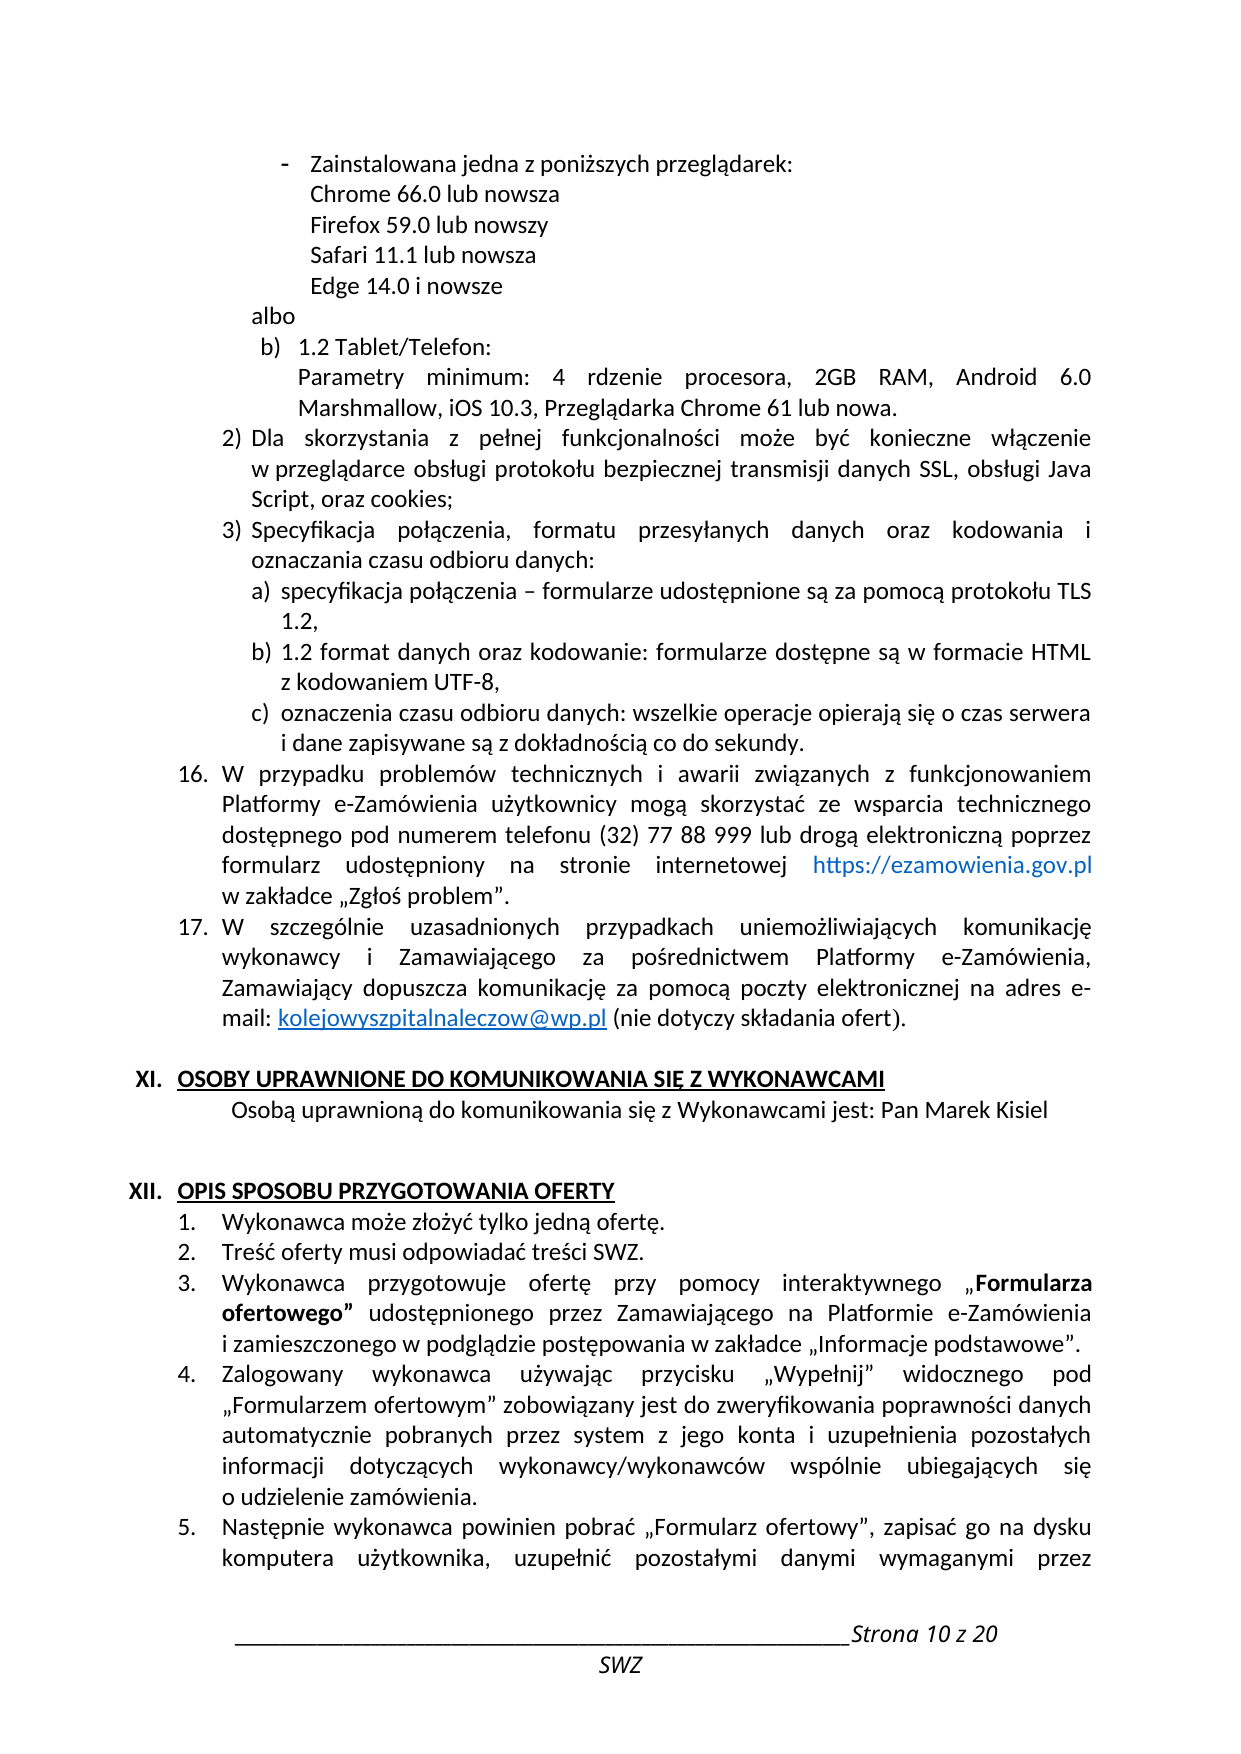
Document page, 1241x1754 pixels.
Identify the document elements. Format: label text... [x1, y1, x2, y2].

list W szczególnie uzasadnionych przypadkach uniemożliwiających komunikację wykonawcy i Zamawiającego za pośrednictwem Platformy e-Zamówienia, Zamawiający dopuszcza komunikację za pomocą poczty elektronicznej na adres e-mail: kolejowyszpitalnaleczow@wp.pl (nie dotyczy składania ofert). [177, 911, 1092, 1033]
list 1.2 format danych oraz kodowanie: formularze dostępne są w formacie HTML z kodowaniem UTF-8, [251, 636, 1092, 697]
list oznaczenia czasu odbioru danych: wszelkie operacje opierają się o czas serwera i dane zapisywane są z dokładnością co do sekundy. [251, 697, 1092, 758]
list W przypadku problemów technicznych i awarii związanych z funkcjonowaniem Platformy e-Zamówienia użytkownicy mogą skorzystać ze wsparcia technicznego dostępnego pod numerem telefonu (32) 77 88 999 lub drogą elektroniczną poprzez formularz udostępniony na stronie internetowej https://ezamowienia.gov.pl w zakładce „Zgłoś problem”. [177, 758, 1092, 911]
list Dla skorzystania z pełnej funkcjonalności może być konieczne włączenie w przeglądarce obsługi protokołu bezpiecznej transmisji danych SSL, obsługi Java Script, oraz cookies; [222, 422, 1092, 514]
text Firefox 59.0 lub nowszy [310, 209, 1092, 239]
list Wykonawca może złożyć tylko jedną ofertę. [177, 1206, 1092, 1237]
list Specyfikacja połączenia, formatu przesyłanych danych oraz kodowania i oznaczania czasu odbioru danych: [222, 514, 1092, 575]
text Safari 11.1 lub nowsza [310, 239, 1092, 270]
text Edge 14.0 i nowsze [310, 270, 1092, 300]
text Chrome 66.0 lub nowsza [310, 178, 1092, 209]
list Zainstalowana jedna z poniższych przeglądarek: [281, 148, 1092, 178]
list Treść oferty musi odpowiadać treści SWZ. [177, 1237, 1092, 1267]
list specyfikacja połączenia – formularze udostępnione są za pomocą protokołu TLS 1.2, [251, 575, 1092, 636]
list OSOBY UPRAWNIONE DO KOMUNIKOWANIA SIĘ Z WYKONAWCAMI [162, 1063, 1092, 1094]
list Wykonawca przygotowuje ofertę przy pomocy interaktywnego „Formularza ofertowego” udostępnionego przez Zamawiającego na Platformie e-Zamówienia i zamieszczonego w podglądzie postępowania w zakładce „Informacje podstawowe”. [177, 1267, 1092, 1359]
text albo [251, 300, 1092, 331]
list Zalogowany wykonawca używając przycisku „Wypełnij” widocznego pod „Formularzem ofertowym” zobowiązany jest do zweryfikowania poprawności danych automatycznie pobranych przez system z jego konta i uzupełnienia pozostałych informacji dotyczących wykonawcy/wykonawców wspólnie ubiegających się o udzielenie zamówienia. [177, 1359, 1092, 1511]
list OPIS SPOSOBU PRZYGOTOWANIA OFERTY [162, 1176, 1092, 1206]
list 1.2 Tablet/Telefon: Parametry minimum: 4 rdzenie procesora, 2GB RAM, Android 6.0 Marshmallow, iOS 10.3, Przeglądarka Chrome 61 lub nowa. [260, 331, 1092, 422]
text Osobą uprawnioną do komunikowania się z Wykonawcami jest: Pan Marek Kisiel [231, 1094, 1092, 1124]
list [177, 1511, 1092, 1572]
